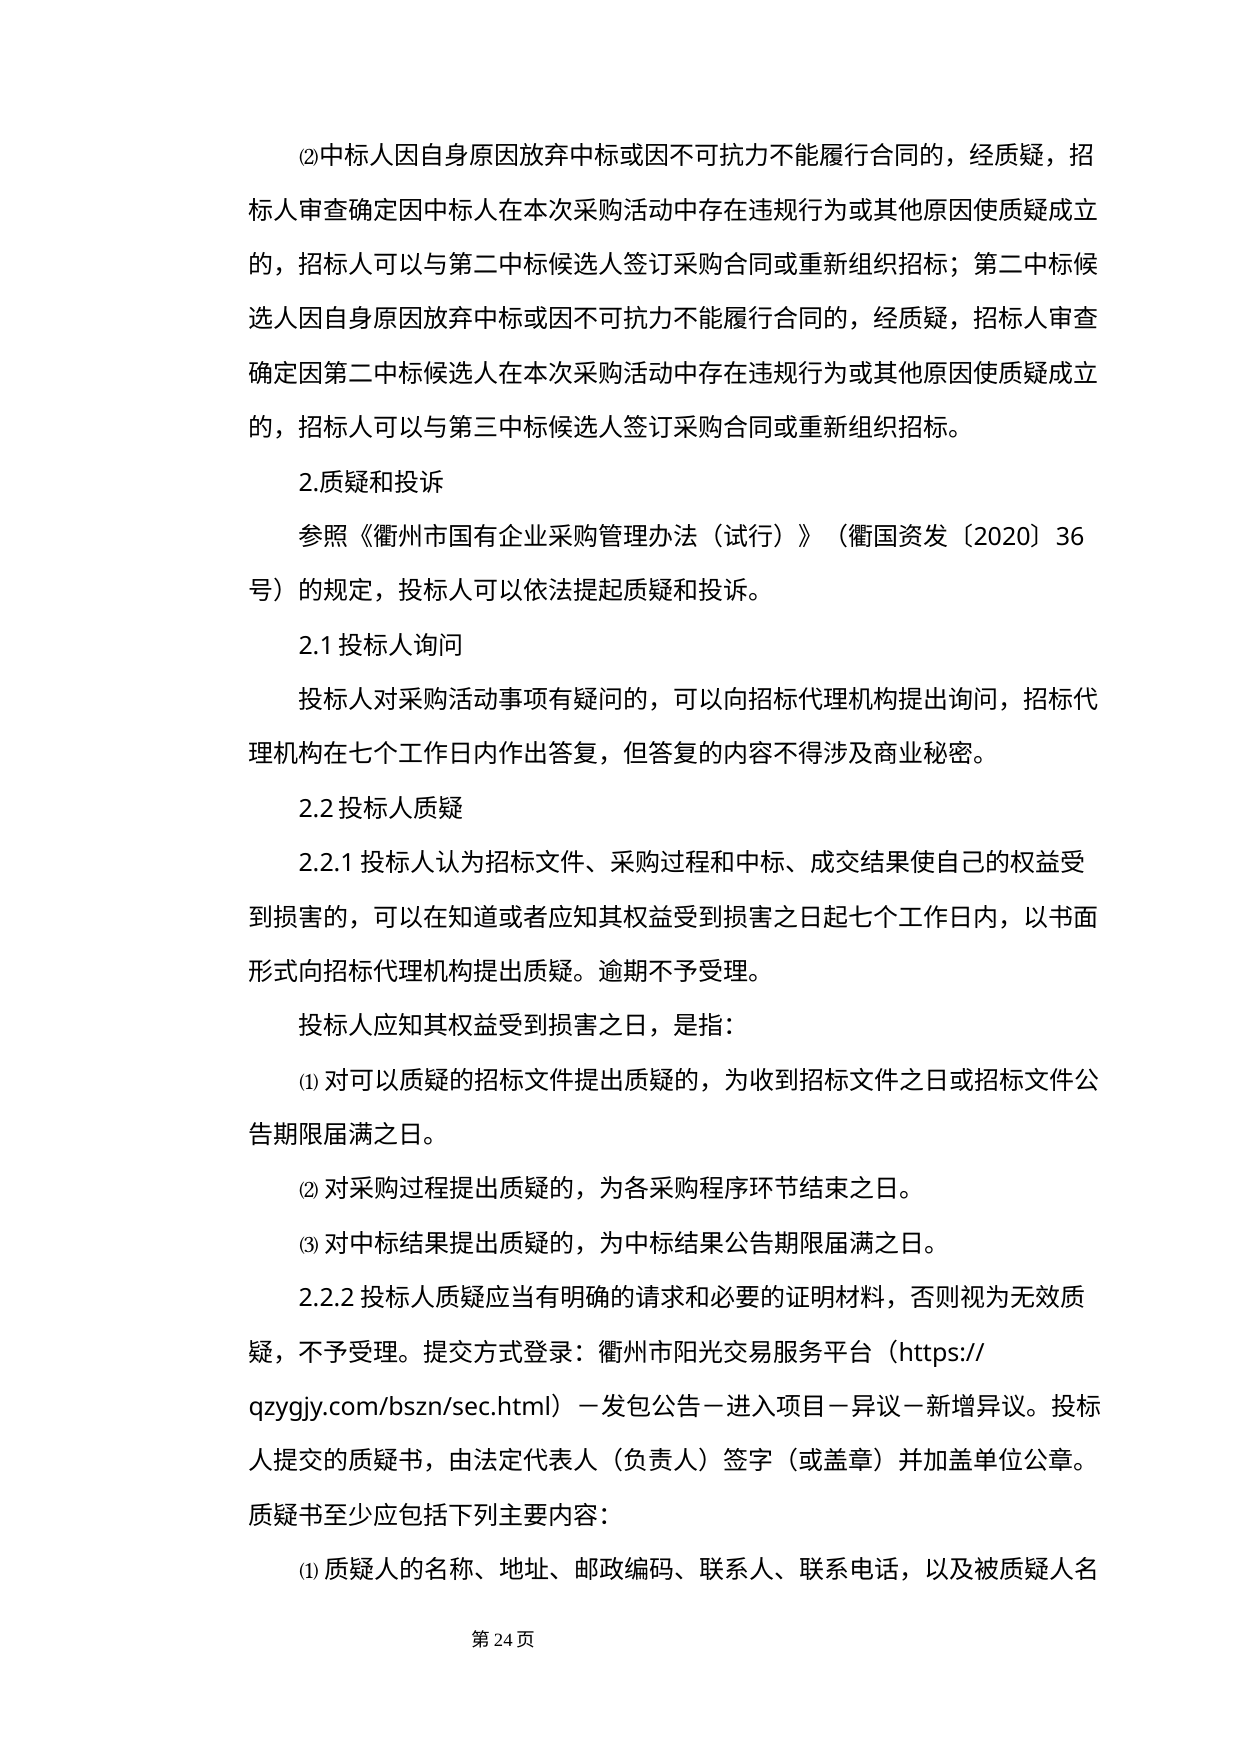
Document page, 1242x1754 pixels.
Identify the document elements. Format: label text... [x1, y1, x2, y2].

text ⑶对中标结果提出质疑的，为中标结果公告期限届满之日。 [248, 1223, 1106, 1259]
text 投标人应知其权益受到损害之日，是指： [248, 1006, 1106, 1042]
text 2.2.1投标人认为招标文件、采购过程和中标、成交结果使自己的权益受到损害的，可以在知道或者应知其权益受到损害之日起七个工作日内，以书面形式向招标代理机构提出质疑。逾期不予受理。 [248, 843, 1106, 988]
text ⑵中标人因自身原因放弃中标或因不可抗力不能履行合同的，经质疑，招标人审查确定因中标人在本次采购活动中存在违规行为或其他原因使质疑成立的，招标人可以与第二中标候选人签订采购合同或重新组织招标；第二中标候选人因自身原因放弃中标或因不可抗力不能履行合同的，经质疑，招标人审查确定因第二中标候选人在本次采购活动中存在违规行为或其他原因使质疑成立的，招标人可以与第三中标候选人签订采购合同或重新组织招标。 [248, 136, 1106, 444]
text 2.2.2投标人质疑应当有明确的请求和必要的证明材料，否则视为无效质疑，不予受理。提交方式登录：衢州市阳光交易服务平台（https://qzygjy.com/bszn/sec.html）－发包公告－进入项目－异议－新增异议。投标人提交的质疑书，由法定代表人（负责人）签字（或盖章）并加盖单位公章。质疑书至少应包括下列主要内容： [248, 1278, 1106, 1531]
text 2.2投标人质疑 [248, 788, 1106, 824]
text 2.质疑和投诉 [248, 462, 1106, 498]
text 投标人对采购活动事项有疑问的，可以向招标代理机构提出询问，招标代理机构在七个工作日内作出答复，但答复的内容不得涉及商业秘密。 [248, 679, 1106, 770]
text 2.1投标人询问 [248, 625, 1106, 661]
text ⑴对可以质疑的招标文件提出质疑的，为收到招标文件之日或招标文件公告期限届满之日。 [248, 1060, 1106, 1151]
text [248, 1549, 1106, 1586]
text ⑵对采购过程提出质疑的，为各采购程序环节结束之日。 [248, 1169, 1106, 1205]
text 参照《衢州市国有企业采购管理办法（试行）》（衢国资发〔2020〕36号）的规定，投标人可以依法提起质疑和投诉。 [248, 516, 1106, 607]
